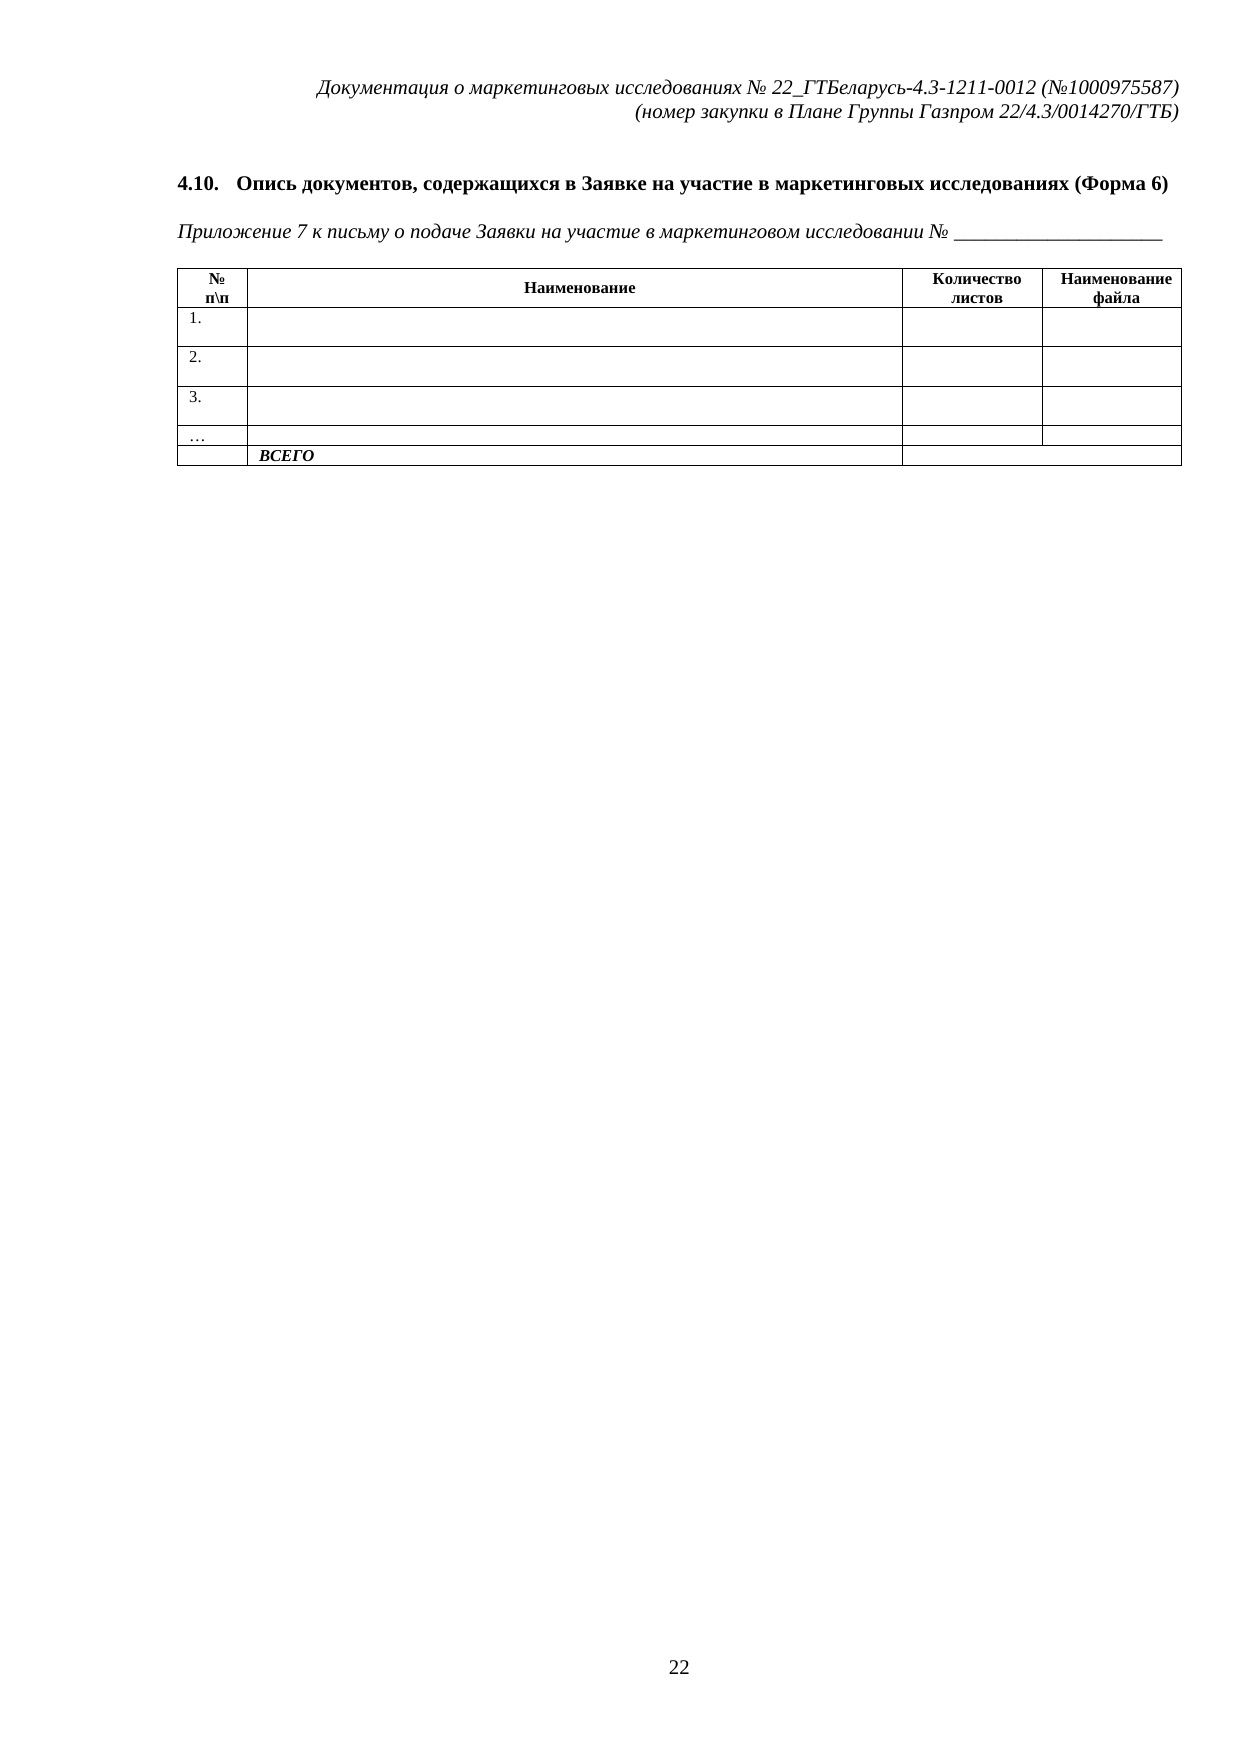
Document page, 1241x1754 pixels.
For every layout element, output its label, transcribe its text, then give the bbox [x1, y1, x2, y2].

table_cell [178, 308, 247, 346]
list Опись документов, содержащихся в Заявке на участие в маркетинговых исследованиях (Форма 6) [177, 171, 1181, 195]
table_cell [248, 426, 902, 445]
table_cell [1043, 347, 1181, 386]
table_cell [903, 308, 1042, 346]
table_cell [248, 387, 902, 425]
table_cell [903, 446, 1181, 465]
table_cell [903, 387, 1042, 425]
table_cell [903, 426, 1042, 445]
table_header Наименование [248, 269, 902, 307]
table_header Количество листов [903, 269, 1042, 307]
table_cell [178, 347, 247, 386]
table_cell [1043, 308, 1181, 346]
table_cell [903, 347, 1042, 386]
table_cell [1043, 387, 1181, 425]
table_cell [248, 347, 902, 386]
table_cell ВСЕГО [248, 446, 902, 465]
table_cell [178, 387, 247, 425]
table_cell [178, 446, 247, 465]
table_header № п\п [178, 269, 247, 307]
text Приложение 7 к письму о подаче Заявки на участие в маркетинговом исследовании № ____________________ [177, 219, 1181, 243]
table_cell [248, 308, 902, 346]
table_header Наименование файла [1043, 269, 1181, 307]
table_cell [1043, 426, 1181, 445]
table_cell … [178, 426, 247, 445]
